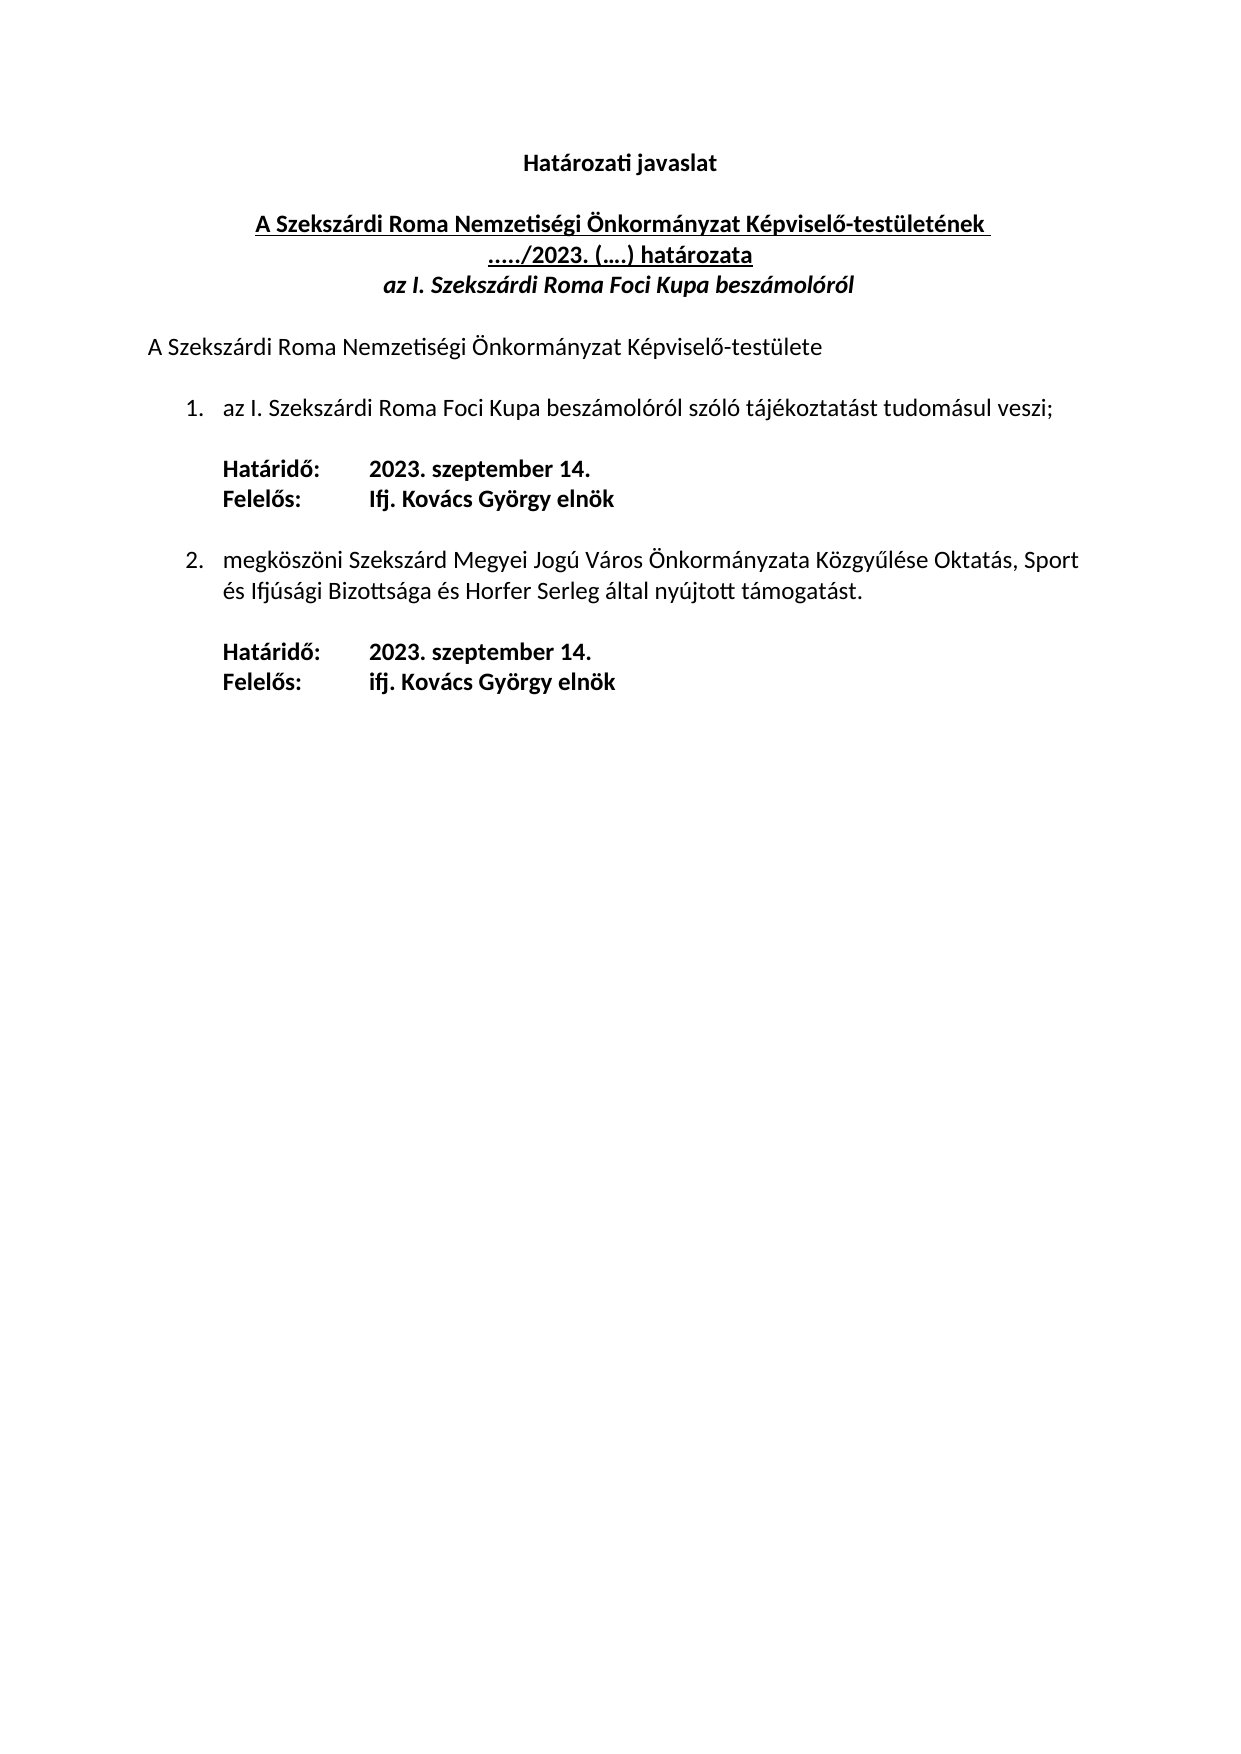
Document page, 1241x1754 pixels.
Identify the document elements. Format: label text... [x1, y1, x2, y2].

text az I. Szekszárdi Roma Foci Kupa beszámolóról [148, 270, 1093, 300]
text Határozati javaslat [148, 148, 1093, 178]
list Felelős: Ifj. Kovács György elnök [223, 483, 1093, 514]
text A Szekszárdi Roma Nemzetiségi Önkormányzat Képviselő-testületének [148, 209, 1093, 239]
list megköszöni Szekszárd Megyei Jogú Város Önkormányzata Közgyűlése Oktatás, Sport és Ifjúsági Bizottsága és Horfer Serleg által nyújtott támogatást. [185, 544, 1093, 605]
list Határidő: 2023. szeptember 14. [223, 453, 1093, 483]
list Határidő: 2023. szeptember 14. [223, 636, 1093, 666]
list Felelős: ifj. Kovács György elnök [223, 666, 1093, 697]
text ...../2023. (….) határozata [148, 239, 1093, 270]
text A Szekszárdi Roma Nemzetiségi Önkormányzat Képviselő-testülete [148, 331, 1093, 361]
list az I. Szekszárdi Roma Foci Kupa beszámolóról szóló tájékoztatást tudomásul veszi; [185, 392, 1093, 422]
